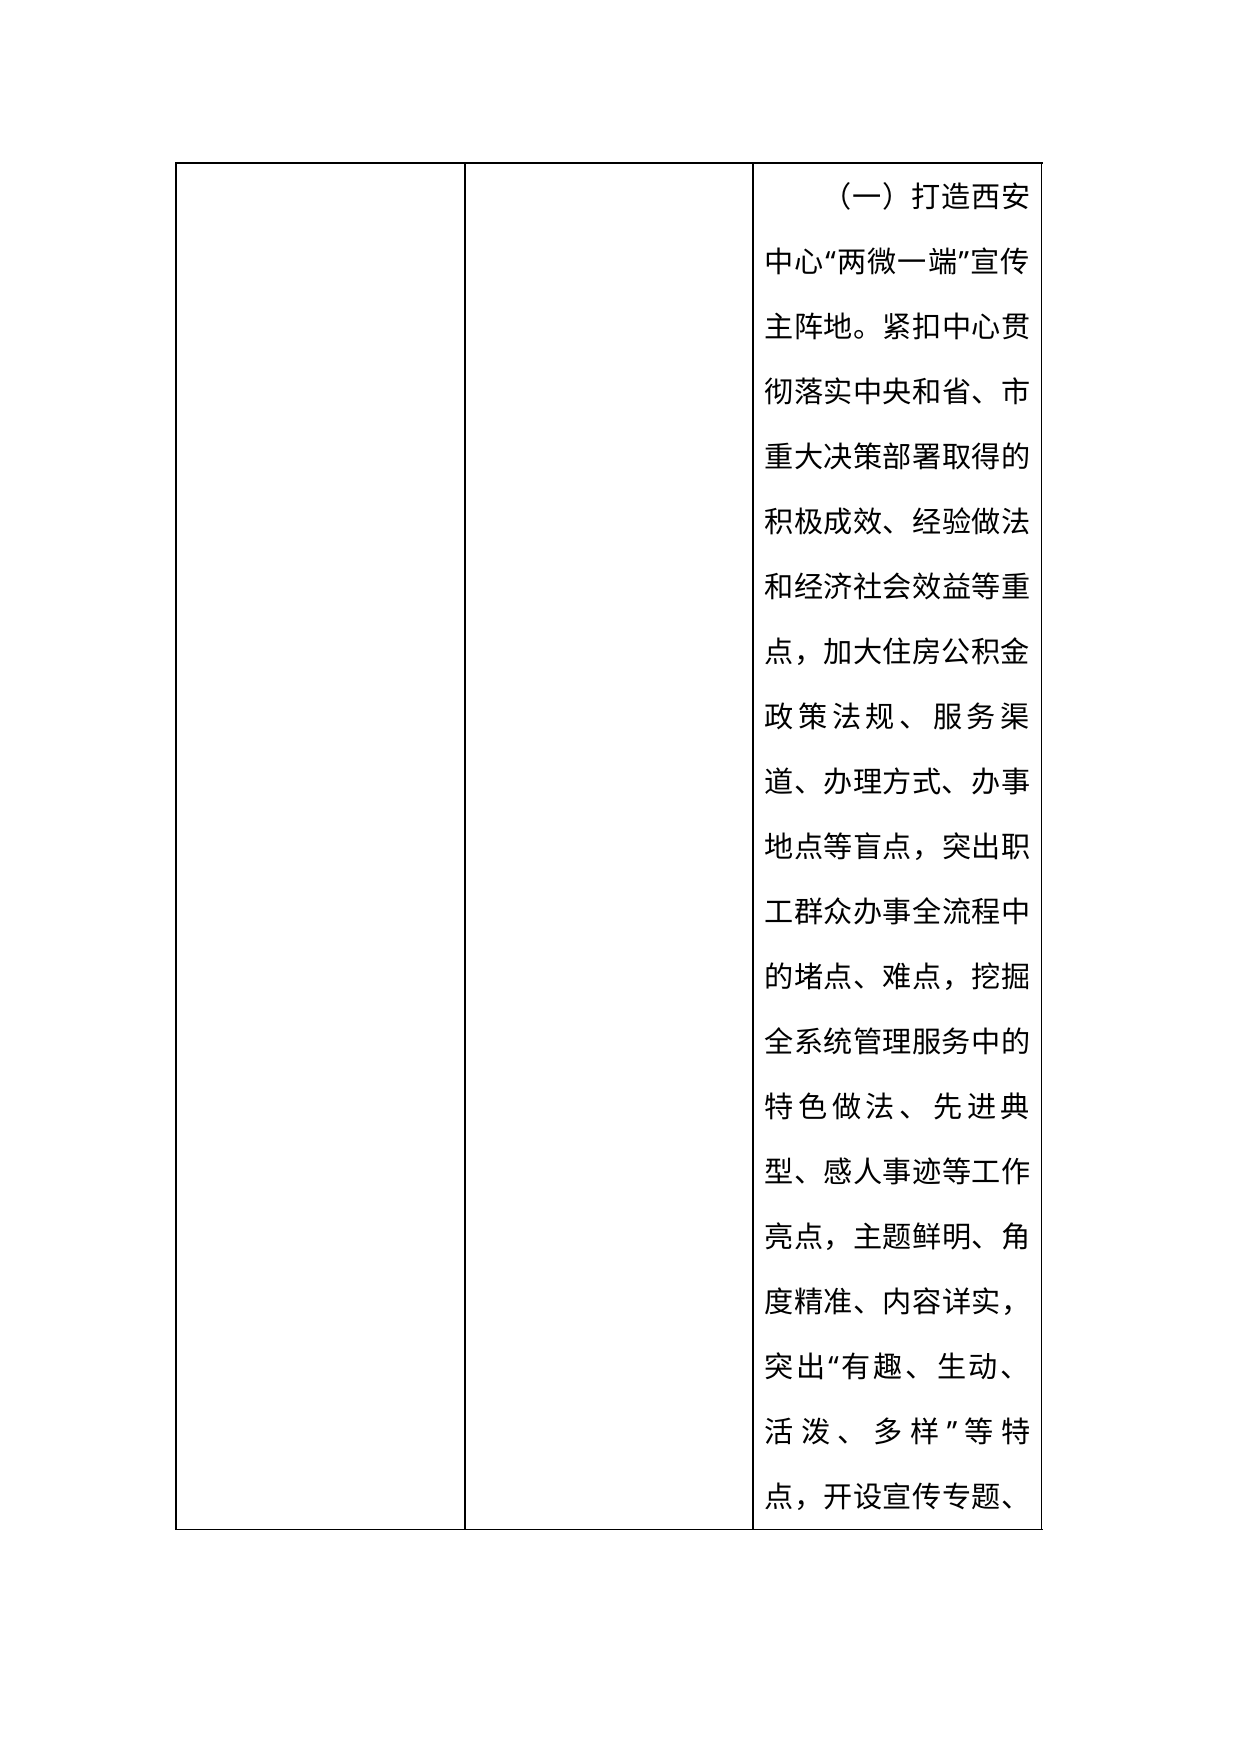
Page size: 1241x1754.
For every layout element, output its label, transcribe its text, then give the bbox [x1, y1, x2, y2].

table_cell [466, 164, 752, 1528]
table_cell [754, 164, 1041, 1528]
table_cell 2 [177, 164, 464, 1528]
